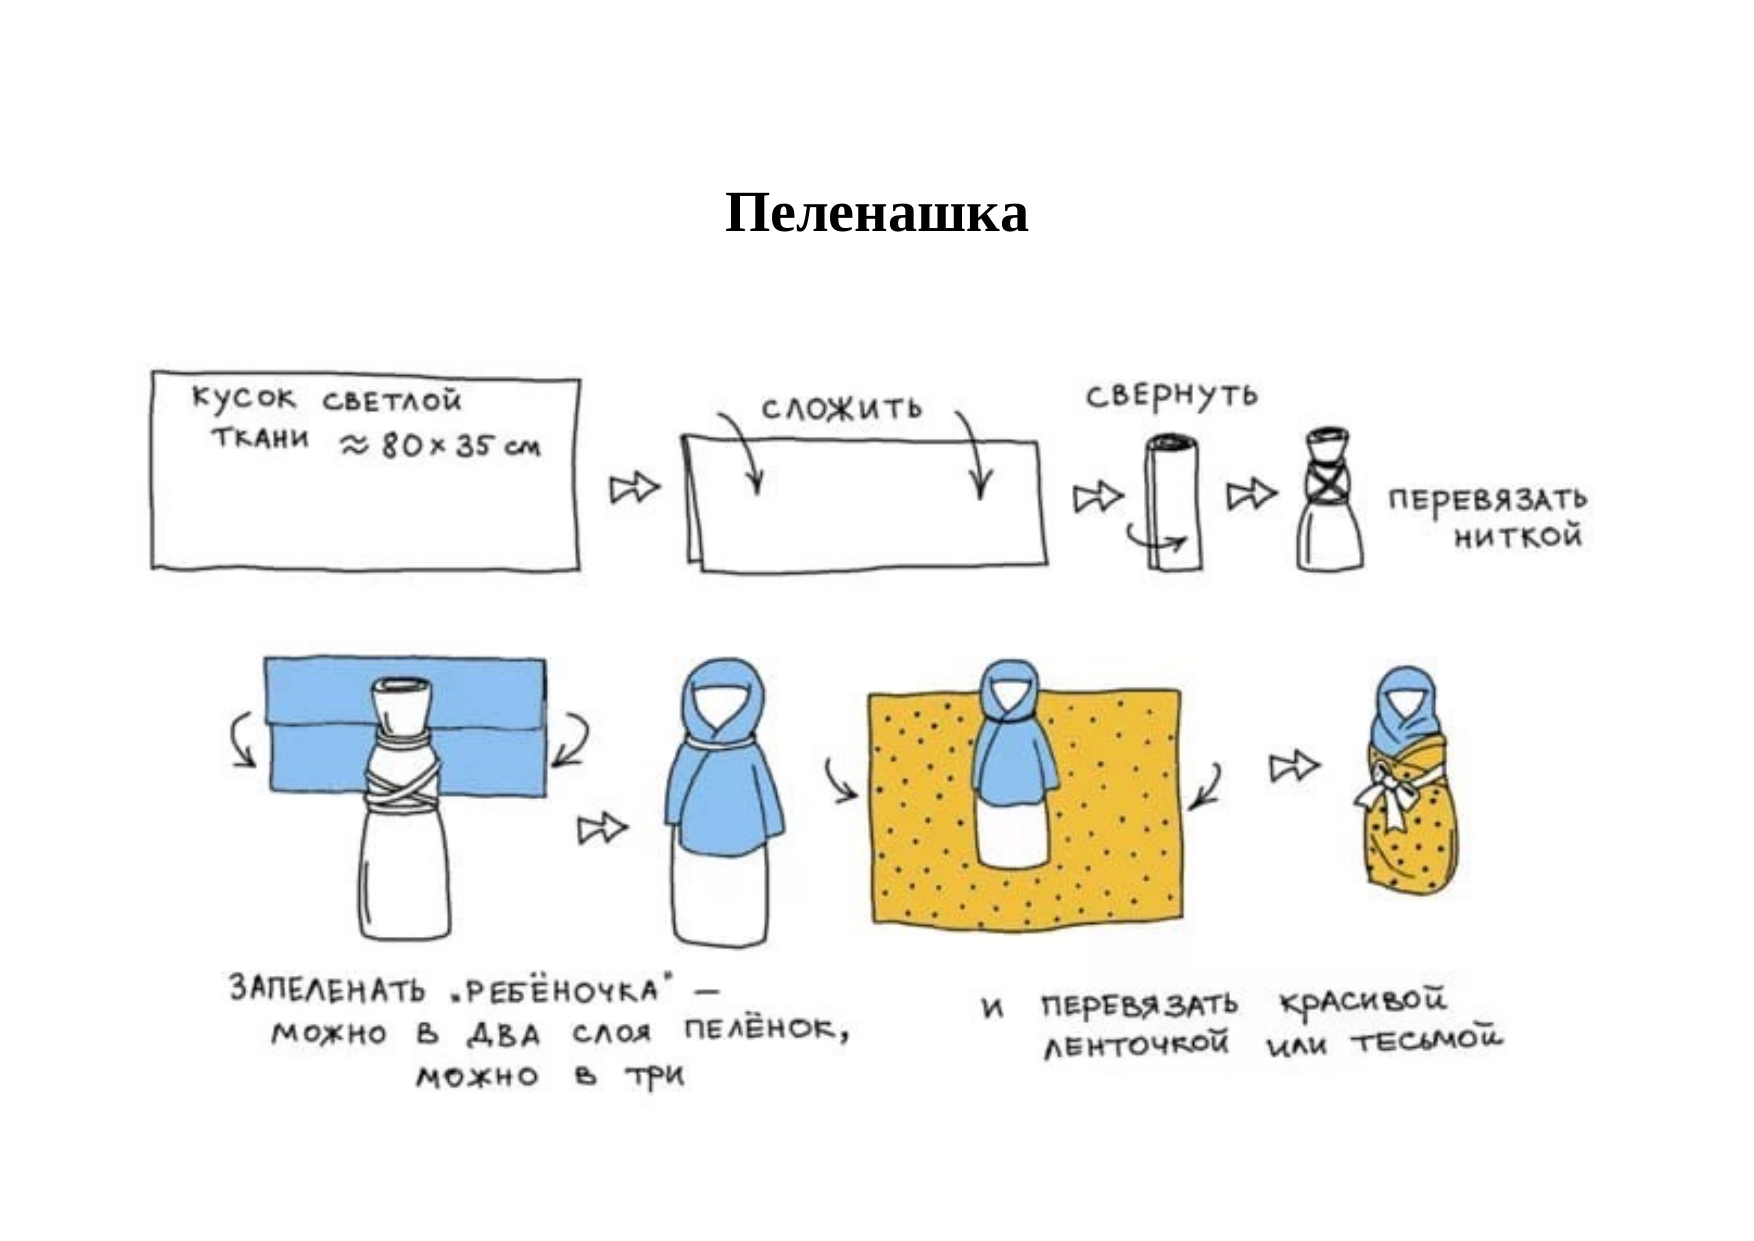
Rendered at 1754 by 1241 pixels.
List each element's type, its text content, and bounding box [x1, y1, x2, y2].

text Пеленашка [118, 177, 1636, 244]
picture [118, 275, 1636, 1136]
